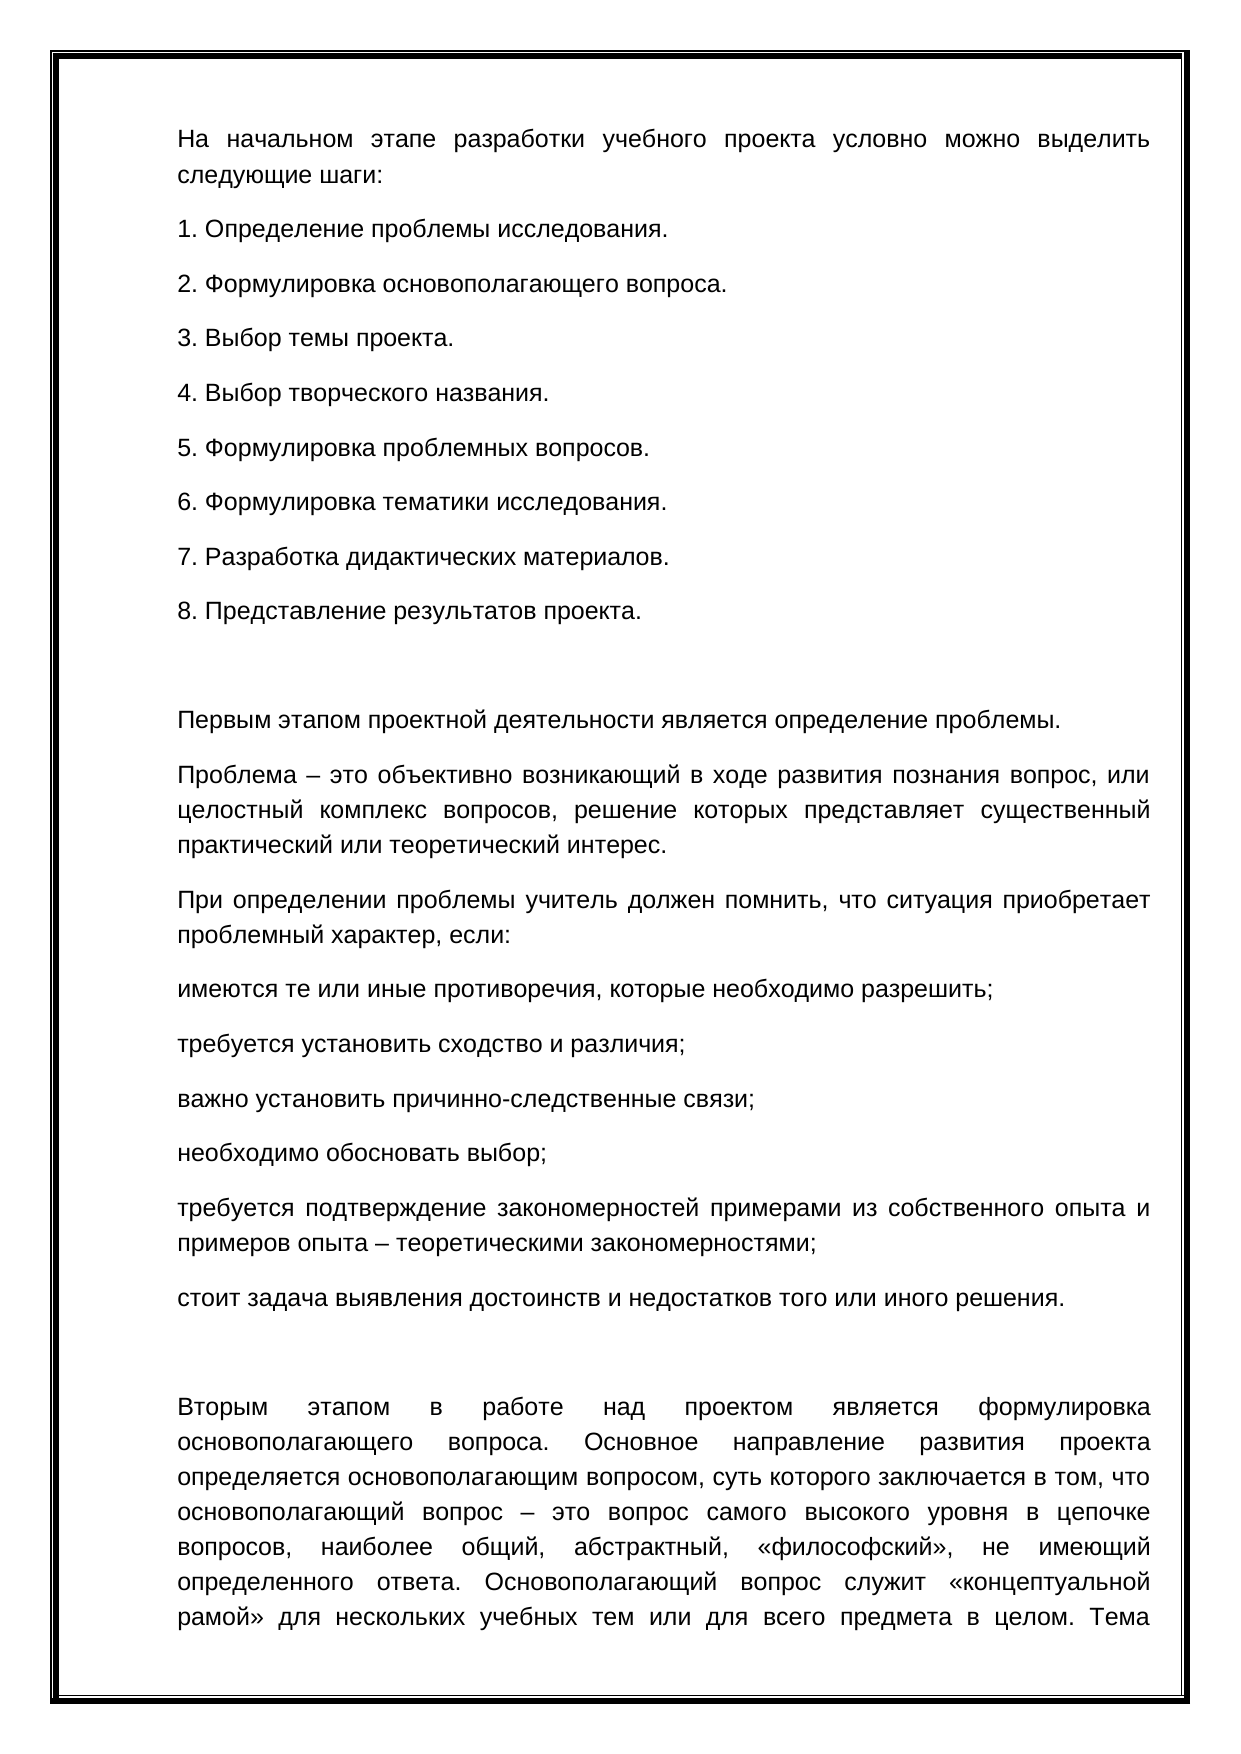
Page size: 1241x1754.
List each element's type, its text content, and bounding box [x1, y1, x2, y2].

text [177, 1385, 1152, 1631]
text 1. Определение проблемы исследования. [177, 208, 1152, 243]
text Проблема – это объективно возникающий в ходе развития познания вопрос, или целостный комплекс вопросов, решение которых представляет существенный практический или теоретический интерес. [177, 754, 1152, 859]
text При определении проблемы учитель должен помнить, что ситуация приобретает проблемный характер, если: [177, 878, 1152, 949]
text имеются те или иные противоречия, которые необходимо разрешить; [177, 968, 1152, 1003]
text требуется подтверждение закономерностей примерами из собственного опыта и примеров опыта – теоретическими закономерностями; [177, 1186, 1152, 1257]
text требуется установить сходство и различия; [177, 1023, 1152, 1058]
text стоит задача выявления достоинств и недостатков того или иного решения. [177, 1276, 1152, 1311]
text На начальном этапе разработки учебного проекта условно можно выделить следующие шаги: [177, 118, 1152, 188]
text 5. Формулировка проблемных вопросов. [177, 426, 1152, 461]
text 4. Выбор творческого названия. [177, 372, 1152, 407]
text 6. Формулировка тематики исследования. [177, 481, 1152, 516]
text необходимо обосновать выбор; [177, 1132, 1152, 1167]
text 8. Представление результатов проекта. [177, 590, 1152, 625]
text Первым этапом проектной деятельности является определение проблемы. [177, 699, 1152, 734]
text 2. Формулировка основополагающего вопроса. [177, 262, 1152, 297]
text 3. Выбор темы проекта. [177, 317, 1152, 352]
text 7. Разработка дидактических материалов. [177, 535, 1152, 570]
text важно установить причинно-следственные связи; [177, 1077, 1152, 1112]
